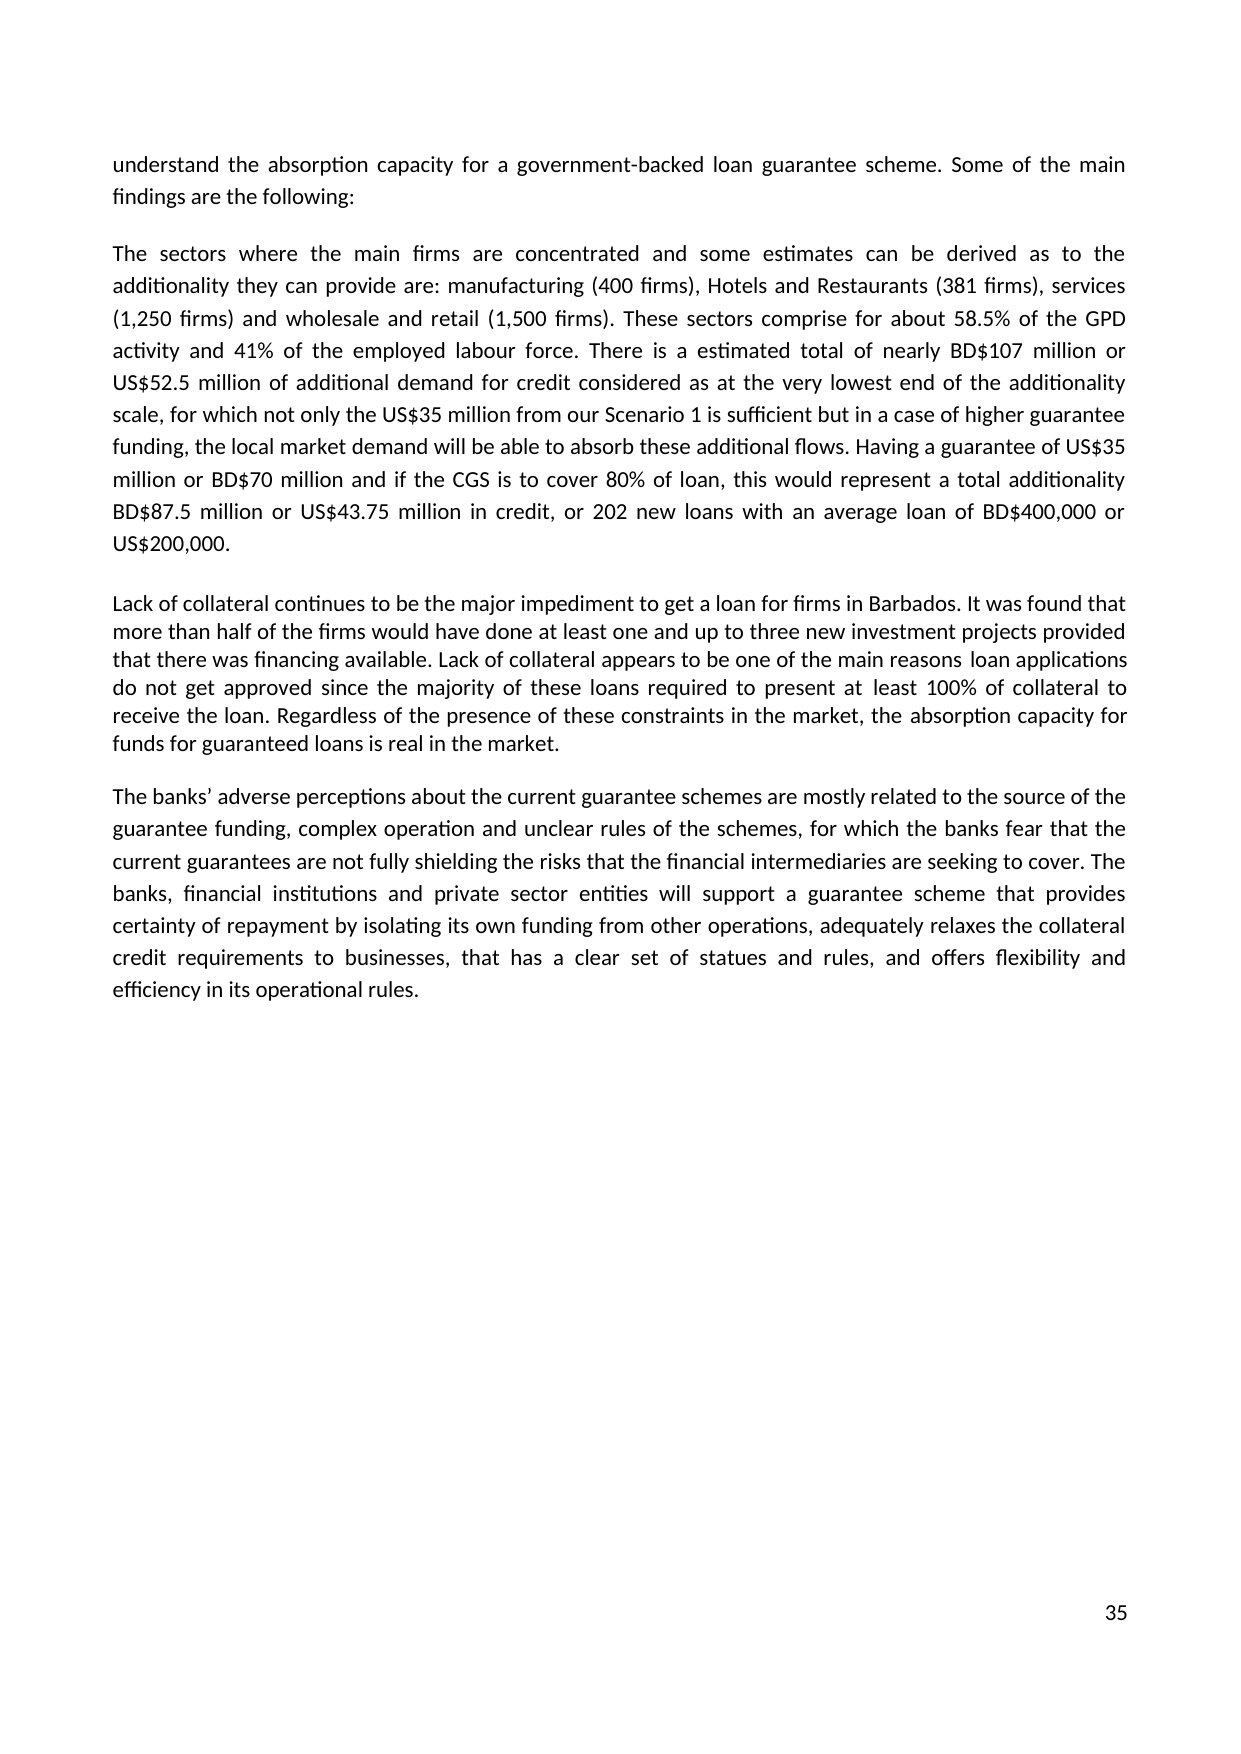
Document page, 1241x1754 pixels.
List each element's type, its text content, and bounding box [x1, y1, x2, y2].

text The banks’ adverse perceptions about the current guarantee schemes are mostly related to the source of the guarantee funding, complex operation and unclear rules of the schemes, for which the banks fear that the current guarantees are not fully shielding the risks that the financial intermediaries are seeking to cover. The banks, financial institutions and private sector entities will support a guarantee scheme that provides certainty of repayment by isolating its own funding from other operations, adequately relaxes the collateral credit requirements to businesses, that has a clear set of statues and rules, and offers flexibility and efficiency in its operational rules. [112, 782, 1128, 1003]
text The sectors where the main firms are concentrated and some estimates can be derived as to the additionality they can provide are: manufacturing (400 firms), Hotels and Restaurants (381 firms), services (1,250 firms) and wholesale and retail (1,500 firms). These sectors comprise for about 58.5% of the GPD activity and 41% of the employed labour force. There is a estimated total of nearly BD$107 million or US$52.5 million of additional demand for credit considered as at the very lowest end of the additionality scale, for which not only the US$35 million from our Scenario 1 is sufficient but in a case of higher guarantee funding, the local market demand will be able to absorb these additional flows. Having a guarantee of US$35 million or BD$70 million and if the CGS is to cover 80% of loan, this would represent a total additionality BD$87.5 million or US$43.75 million in credit, or 202 new loans with an average loan of BD$400,000 or US$200,000. [112, 239, 1128, 557]
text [112, 150, 1128, 210]
text Lack of collateral continues to be the major impediment to get a loan for firms in Barbados. It was found that more than half of the firms would have done at least one and up to three new investment projects provided that there was financing available. Lack of collateral appears to be one of the main reasons loan applications do not get approved since the majority of these loans required to present at least 100% of collateral to receive the loan. Regardless of the presence of these constraints in the market, the absorption capacity for funds for guaranteed loans is real in the market. [112, 589, 1128, 757]
